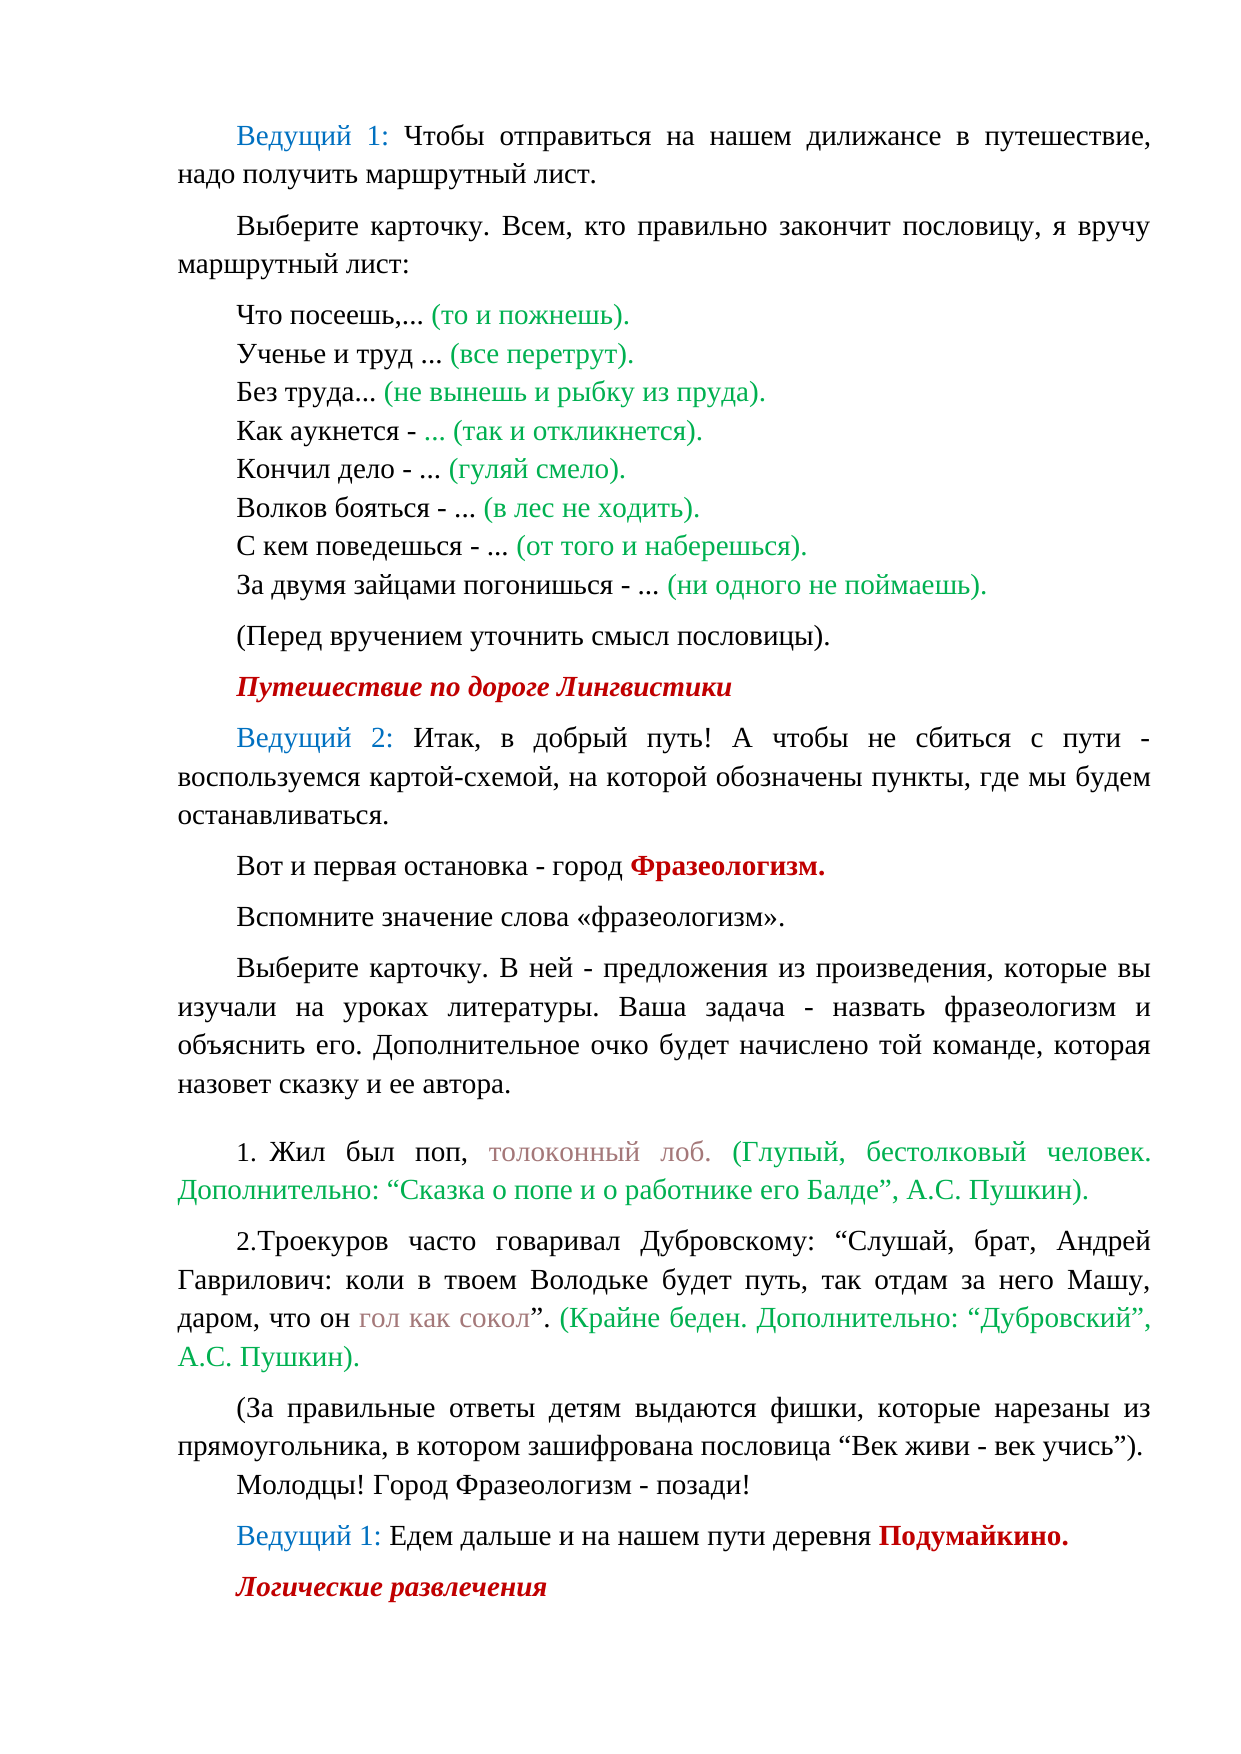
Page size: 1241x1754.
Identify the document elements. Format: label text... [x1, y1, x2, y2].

text Путешествие по дороге Лингвистики [177, 669, 1152, 703]
text Ведущий 1: Едем дальше и на нашем пути деревня Подумайкино. [177, 1518, 1152, 1552]
list Троекуров часто говаривал Дубровскому: “Слушай, брат, Андрей Гаврилович: коли в твоем Володьке будет путь, так отдам за него Машу, даром, что он гол как сокол”. (Крайне беден. Дополнительно: “Дубровский”, А.С. Пушкин). [177, 1223, 1152, 1372]
text Выберите карточку. Всем, кто правильно закончит пословицу, я вручу маршрутный лист: [177, 208, 1152, 280]
text Волков бояться - ... (в лес не ходить). [177, 490, 1152, 523]
text Кончил дело - ... (гуляй смело). [177, 451, 1152, 485]
text За двумя зайцами погонишься - ... (ни одного не поймаешь). [177, 567, 1152, 601]
text Ведущий 1: Чтобы отправиться на нашем дилижансе в путешествие, надо получить маршрутный лист. [177, 118, 1152, 190]
text Логические развлечения [177, 1569, 1152, 1603]
text Ведущий 2: Итак, в добрый путь! А чтобы не сбиться с пути - воспользуемся картой-схемой, на которой обозначены пункты, где мы будем останавливаться. [177, 720, 1152, 831]
text Что посеешь,... (то и пожнешь). [177, 297, 1152, 331]
text Без труда... (не вынешь и рыбку из пруда). [177, 374, 1152, 408]
text Ученье и труд ... (все перетрут). [177, 336, 1152, 369]
text С кем поведешься - ... (от того и наберешься). [177, 528, 1152, 562]
text Как аукнется - ... (так и откликнется). [177, 413, 1152, 446]
text (Перед вручением уточнить смысл пословицы). [177, 618, 1152, 652]
text Вот и первая остановка - город Фразеологизм. [177, 848, 1152, 882]
text Молодцы! Город Фразеологизм - позади! [177, 1467, 1152, 1501]
text Выберите карточку. В ней - предложения из произведения, которые вы изучали на уроках литературы. Ваша задача - назвать фразеологизм и объяснить его. Дополнительное очко будет начислено той команде, которая назовет сказку и ее автора. [177, 950, 1152, 1099]
text (За правильные ответы детям выдаются фишки, которые нарезаны из прямоугольника, в котором зашифрована пословица “Век живи - век учись”). [177, 1390, 1152, 1462]
list Жил был поп, толоконный лоб. (Глупый, бестолковый человек. Дополнительно: “Сказка о попе и о работнике его Балде”, А.С. Пушкин). [177, 1134, 1152, 1206]
text Вспомните значение слова «фразеологизм». [177, 899, 1152, 933]
